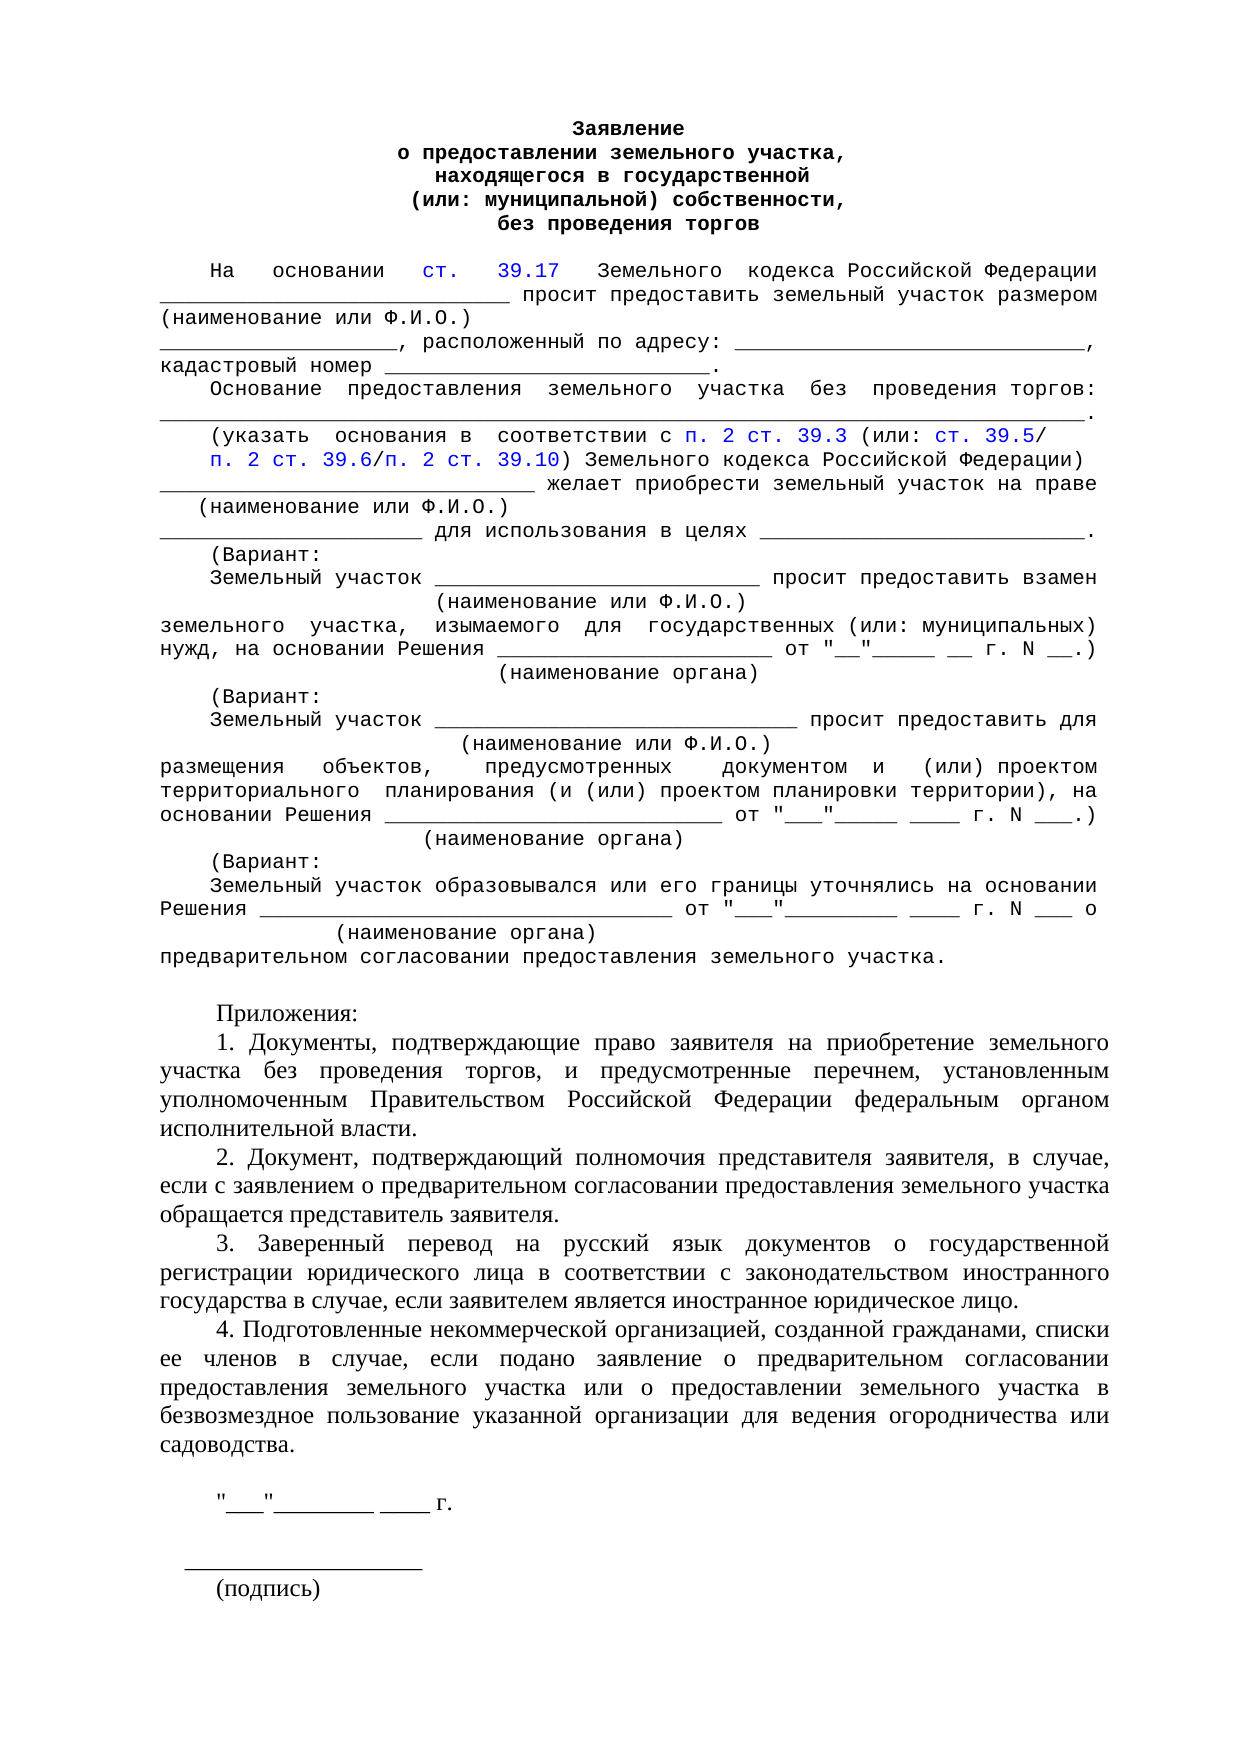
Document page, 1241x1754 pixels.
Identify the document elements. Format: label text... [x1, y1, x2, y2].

text (наименование органа) [159, 827, 1110, 851]
text 3. Заверенный перевод на русский язык документов о государственной регистрации юридического лица в соответствии с законодательством иностранного государства в случае, если заявителем является иностранное юридическое лицо. [159, 1228, 1110, 1314]
text (Вариант: [159, 544, 1110, 567]
text находящегося в государственной [159, 165, 1110, 189]
text На основании ст. 39.17 Земельного кодекса Российской Федерации [159, 260, 1110, 284]
text (Вариант: [159, 851, 1110, 875]
text (Вариант: [159, 686, 1110, 709]
text о предоставлении земельного участка, [159, 142, 1110, 165]
text _____________________ для использования в целях __________________________. [159, 520, 1110, 544]
text "___"________ ____ г. [159, 1487, 1110, 1516]
text ______________________________ желает приобрести земельный участок на праве [159, 473, 1110, 496]
text Решения _________________________________ от "___"_________ ____ г. N ___ о [159, 898, 1110, 922]
text Основание предоставления земельного участка без проведения торгов: [159, 378, 1110, 402]
text предварительном согласовании предоставления земельного участка. [159, 946, 1110, 969]
text ___________________ [159, 1544, 1110, 1573]
text размещения объектов, предусмотренных документом и (или) проектом [159, 757, 1110, 780]
text территориального планирования (и (или) проектом планировки территории), на [159, 780, 1110, 804]
text (подпись) [159, 1573, 1110, 1602]
text п. 2 ст. 39.6/п. 2 ст. 39.10) Земельного кодекса Российской Федерации) [159, 449, 1110, 473]
text основании Решения ___________________________ от "___"_____ ____ г. N ___.) [159, 804, 1110, 827]
text нужд, на основании Решения ______________________ от "__"_____ __ г. N __.) [159, 638, 1110, 662]
text Земельный участок образовывался или его границы уточнялись на основании [159, 875, 1110, 898]
text (наименование органа) [159, 662, 1110, 686]
text Приложения: [159, 998, 1110, 1027]
text кадастровый номер __________________________. [159, 354, 1110, 378]
text (наименование или Ф.И.О.) [159, 591, 1110, 615]
text __________________________________________________________________________. [159, 402, 1110, 426]
text (наименование или Ф.И.О.) [159, 496, 1110, 520]
text Земельный участок _____________________________ просит предоставить для [159, 709, 1110, 733]
text ___________________, расположенный по адресу: ____________________________, [159, 331, 1110, 354]
text (наименование или Ф.И.О.) [159, 733, 1110, 757]
text 4. Подготовленные некоммерческой организацией, созданной гражданами, списки ее членов в случае, если подано заявление о предварительном согласовании предоставления земельного участка или о предоставлении земельного участка в безвозмездное пользование указанной организации для ведения огородничества или садоводства. [159, 1314, 1110, 1458]
text без проведения торгов [159, 213, 1110, 236]
text (указать основания в соответствии с п. 2 ст. 39.3 (или: ст. 39.5/ [159, 426, 1110, 449]
text земельного участка, изымаемого для государственных (или: муниципальных) [159, 615, 1110, 638]
text 2. Документ, подтверждающий полномочия представителя заявителя, в случае, если с заявлением о предварительном согласовании предоставления земельного участка обращается представитель заявителя. [159, 1142, 1110, 1228]
text Заявление [159, 118, 1110, 142]
text ____________________________ просит предоставить земельный участок размером [159, 284, 1110, 307]
text (или: муниципальной) собственности, [159, 189, 1110, 213]
text Земельный участок __________________________ просит предоставить взамен [159, 567, 1110, 591]
text (наименование или Ф.И.О.) [159, 307, 1110, 331]
text (наименование органа) [159, 922, 1110, 946]
text 1. Документы, подтверждающие право заявителя на приобретение земельного участка без проведения торгов, и предусмотренные перечнем, установленным уполномоченным Правительством Российской Федерации федеральным органом исполнительной власти. [159, 1027, 1110, 1142]
